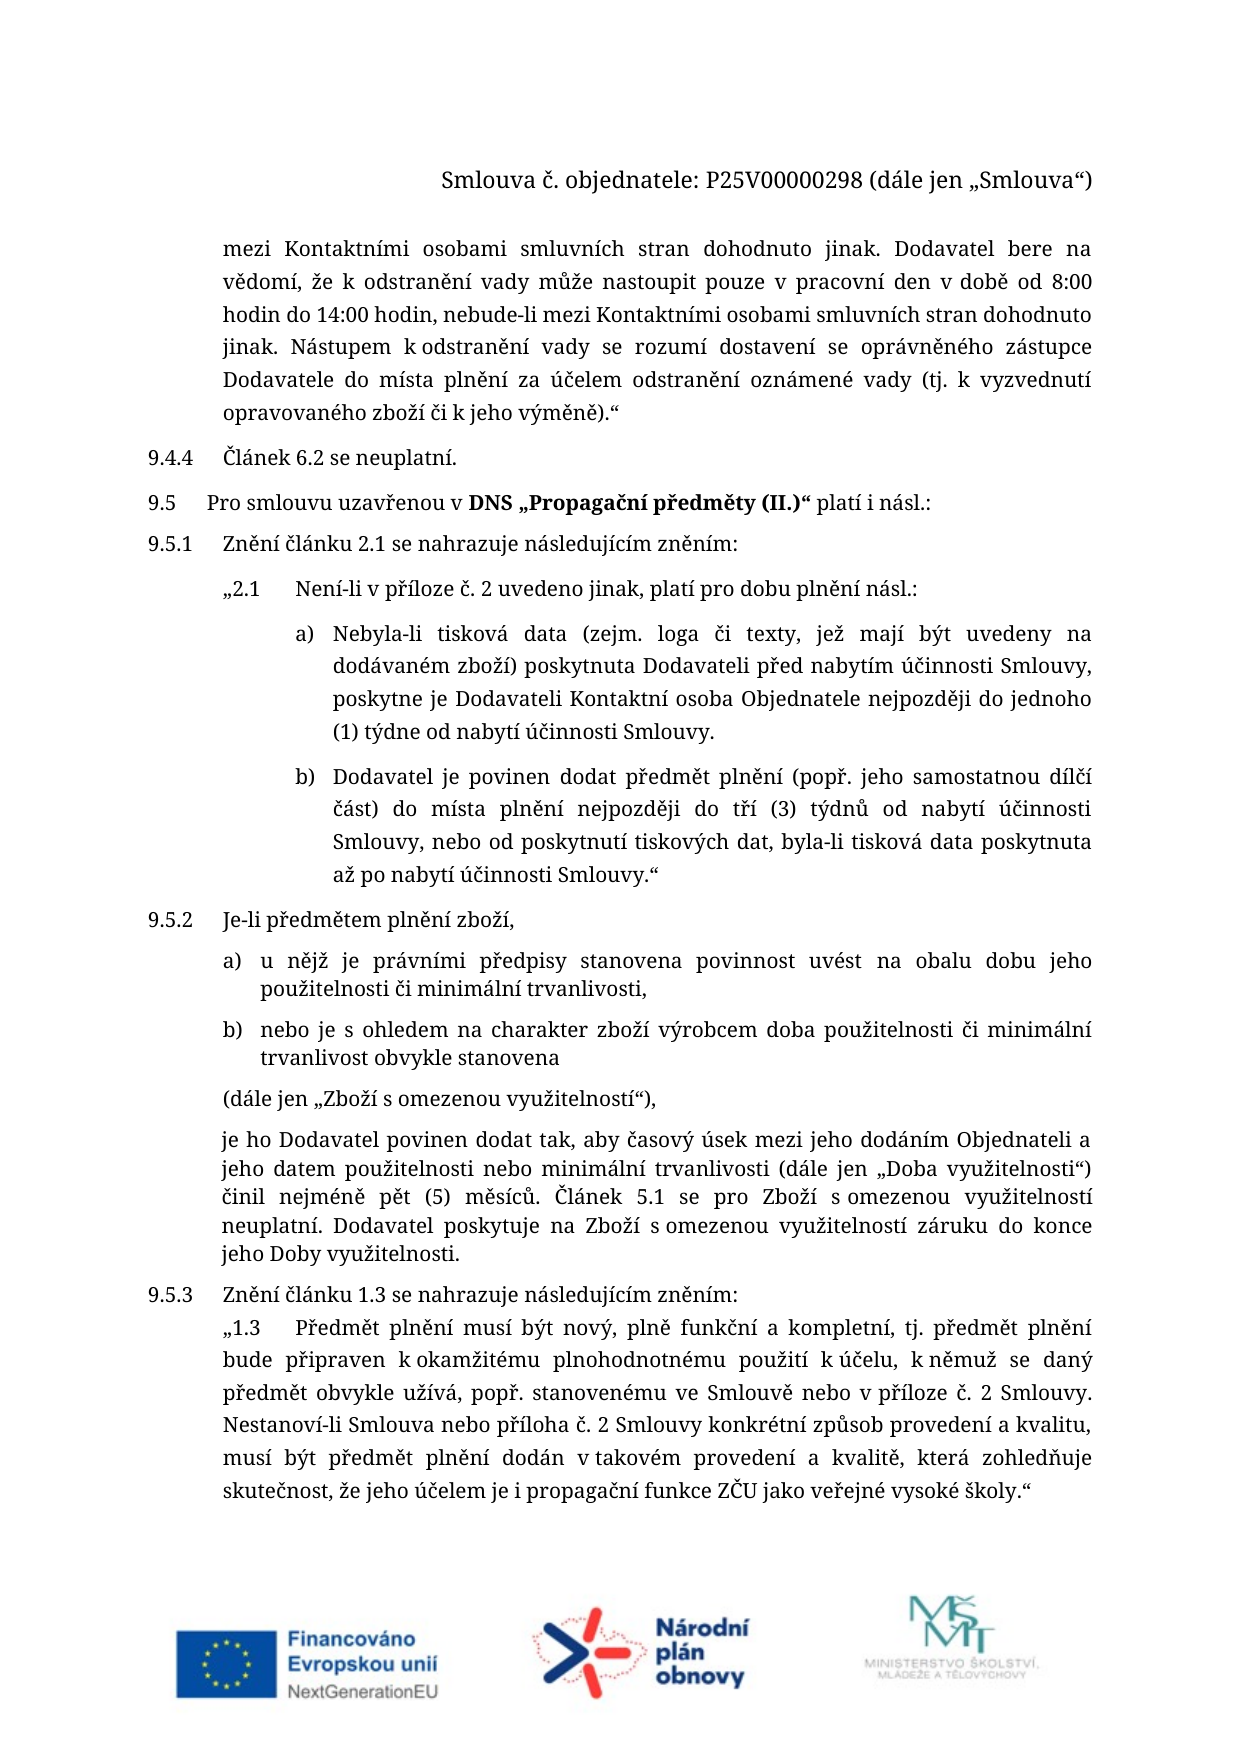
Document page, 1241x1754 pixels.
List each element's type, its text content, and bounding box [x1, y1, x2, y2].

list Pro smlouvu uzavřenou v DNS „Propagační předměty (II.)“ platí i násl.: [148, 488, 1093, 516]
text (dále jen „Zboží s omezenou využitelností“), [223, 1084, 1093, 1113]
list Znění článku 2.1 se nahrazuje následujícím zněním: [148, 529, 1093, 557]
list u nějž je právními předpisy stanovena povinnost uvést na obalu dobu jeho použitelnosti či minimální trvanlivosti, [223, 946, 1093, 1003]
text je ho Dodavatel povinen dodat tak, aby časový úsek mezi jeho dodáním Objednateli a jeho datem použitelnosti nebo minimální trvanlivosti (dále jen „Doba využitelnosti“) činil nejméně pět (5) měsíců. Článek 5.1 se pro Zboží s omezenou využitelností neuplatní. Dodavatel poskytuje na Zboží s omezenou využitelností záruku do konce jeho Doby využitelnosti. [221, 1125, 1093, 1268]
list Dodavatel je povinen dodat předmět plnění (popř. jeho samostatnou dílčí část) do místa plnění nejpozději do tří (3) týdnů od nabytí účinnosti Smlouvy, nebo od poskytnutí tiskových dat, byla-li tisková data poskytnuta až po nabytí účinnosti Smlouvy.“ [295, 762, 1093, 888]
list Znění článku 1.3 se nahrazuje následujícím zněním: [148, 1280, 1093, 1308]
list Je-li předmětem plnění zboží, [148, 905, 1093, 933]
list „2.1 Není-li v příloze č. 2 uvedeno jinak, platí pro dobu plnění násl.: [223, 574, 1093, 602]
list Článek 6.2 se neuplatní. [148, 443, 1093, 471]
list „1.3 Předmět plnění musí být nový, plně funkční a kompletní, tj. předmět plnění bude připraven k okamžitému plnohodnotnému použití k účelu, k němuž se daný předmět obvykle užívá, popř. stanovenému ve Smlouvě nebo v příloze č. 2 Smlouvy. Nestanoví-li Smlouva nebo příloha č. 2 Smlouvy konkrétní způsob provedení a kvalitu, musí být předmět plnění dodán v takovém provedení a kvalitě, která zohledňuje skutečnost, že jeho účelem je i propagační funkce ZČU jako veřejné vysoké školy.“ [223, 1313, 1093, 1504]
picture [147, 1548, 1093, 1726]
list Nebyla-li tisková data (zejm. loga či texty, jež mají být uvedeny na dodávaném zboží) poskytnuta Dodavateli před nabytím účinnosti Smlouvy, poskytne je Dodavateli Kontaktní osoba Objednatele nejpozději do jednoho (1) týdne od nabytí účinnosti Smlouvy. [295, 619, 1093, 745]
list nebo je s ohledem na charakter zboží výrobcem doba použitelnosti či minimální trvanlivost obvykle stanovena [223, 1015, 1093, 1072]
